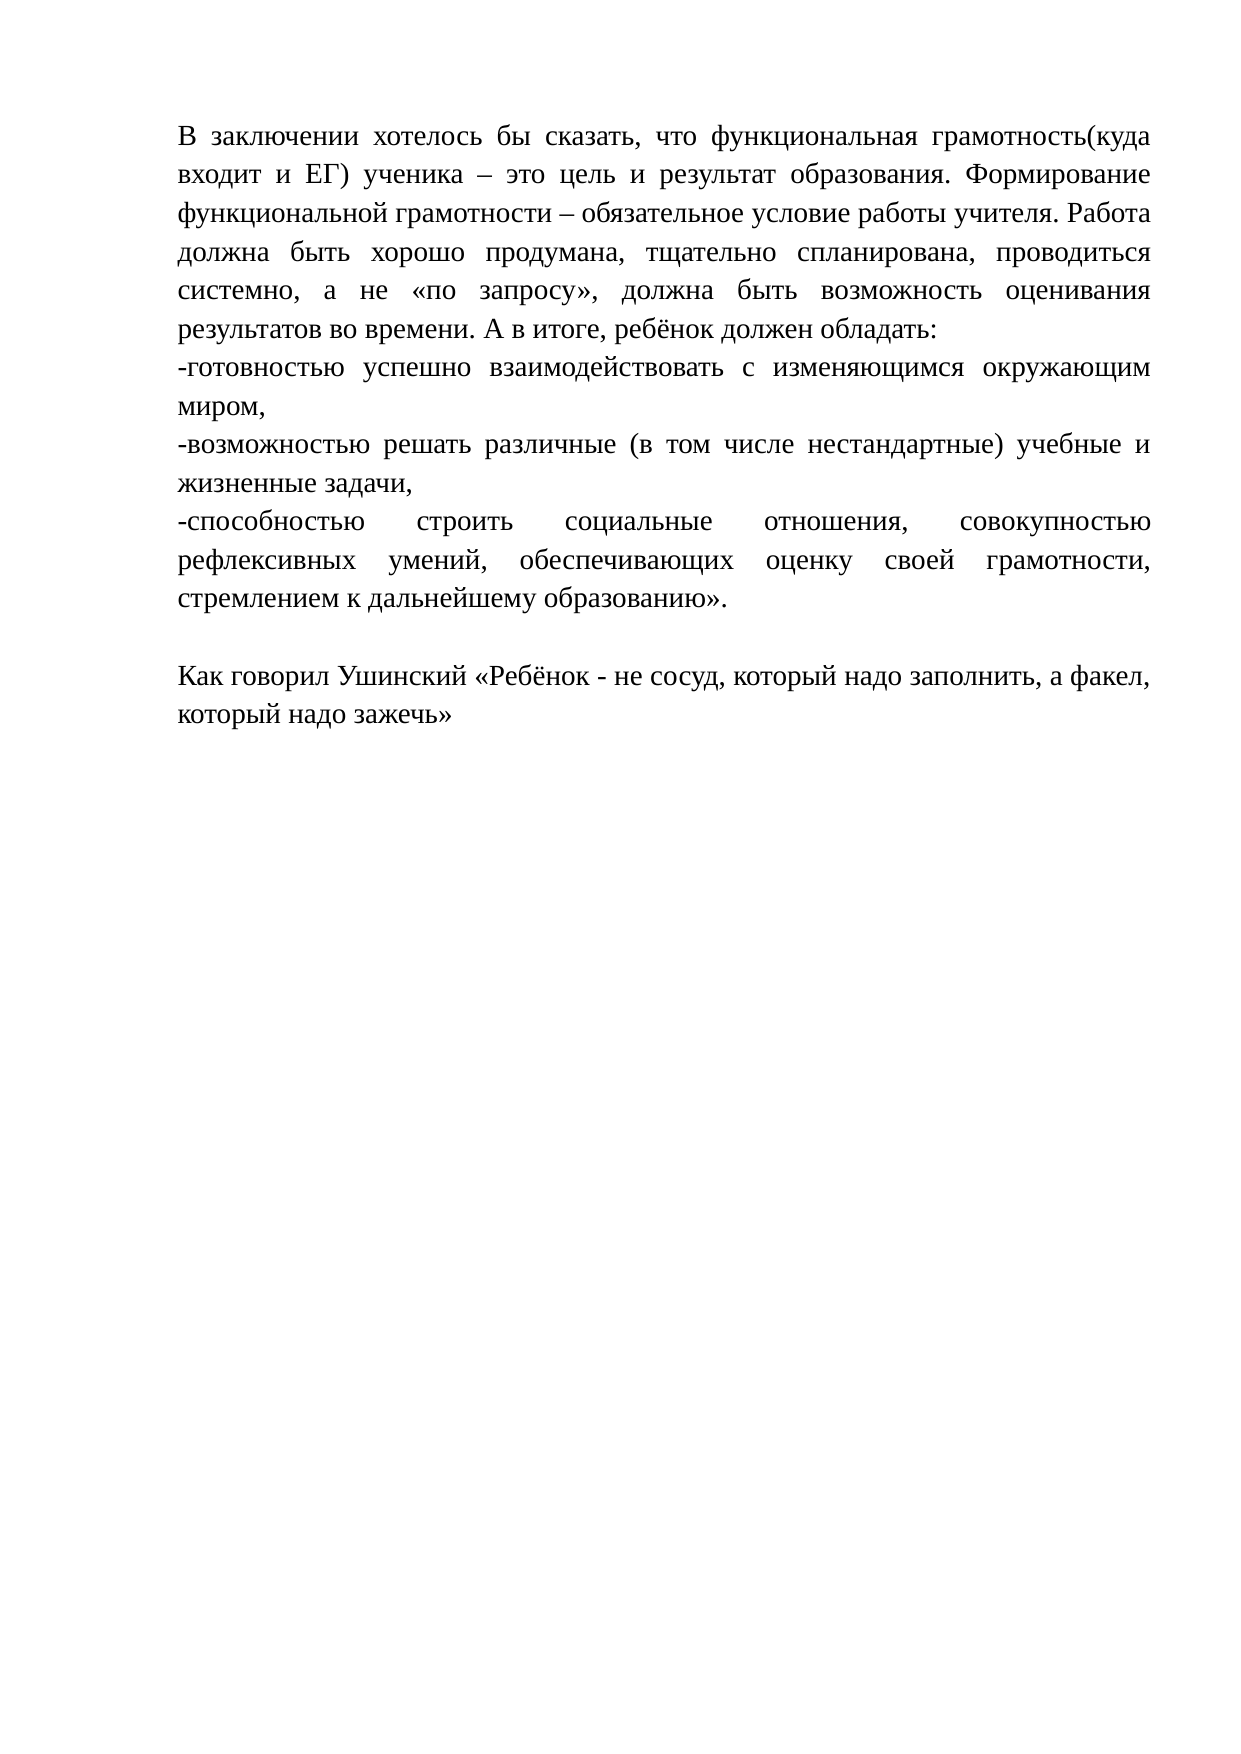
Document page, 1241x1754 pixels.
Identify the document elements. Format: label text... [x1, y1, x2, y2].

text -готовностью успешно взаимодействовать с изменяющимся окружающим миром, [177, 349, 1152, 421]
text -возможностью решать различные (в том числе нестандартные) учебные и жизненные задачи, [177, 426, 1152, 498]
text -способностью строить социальные отношения, совокупностью рефлексивных умений, обеспечивающих оценку своей грамотности, стремлением к дальнейшему образованию». [177, 503, 1152, 614]
text В заключении хотелось бы сказать, что функциональная грамотность(куда входит и ЕГ) ученика – это цель и результат образования. Формирование функциональной грамотности – обязательное условие работы учителя. Работа должна быть хорошо продумана, тщательно спланирована, проводиться системно, а не «по запросу», должна быть возможность оценивания результатов во времени. А в итоге, ребёнок должен обладать: [177, 118, 1152, 344]
text Как говорил Ушинский «Ребёнок - не сосуд, который надо заполнить, а факел, который надо зажечь» [177, 658, 1152, 730]
